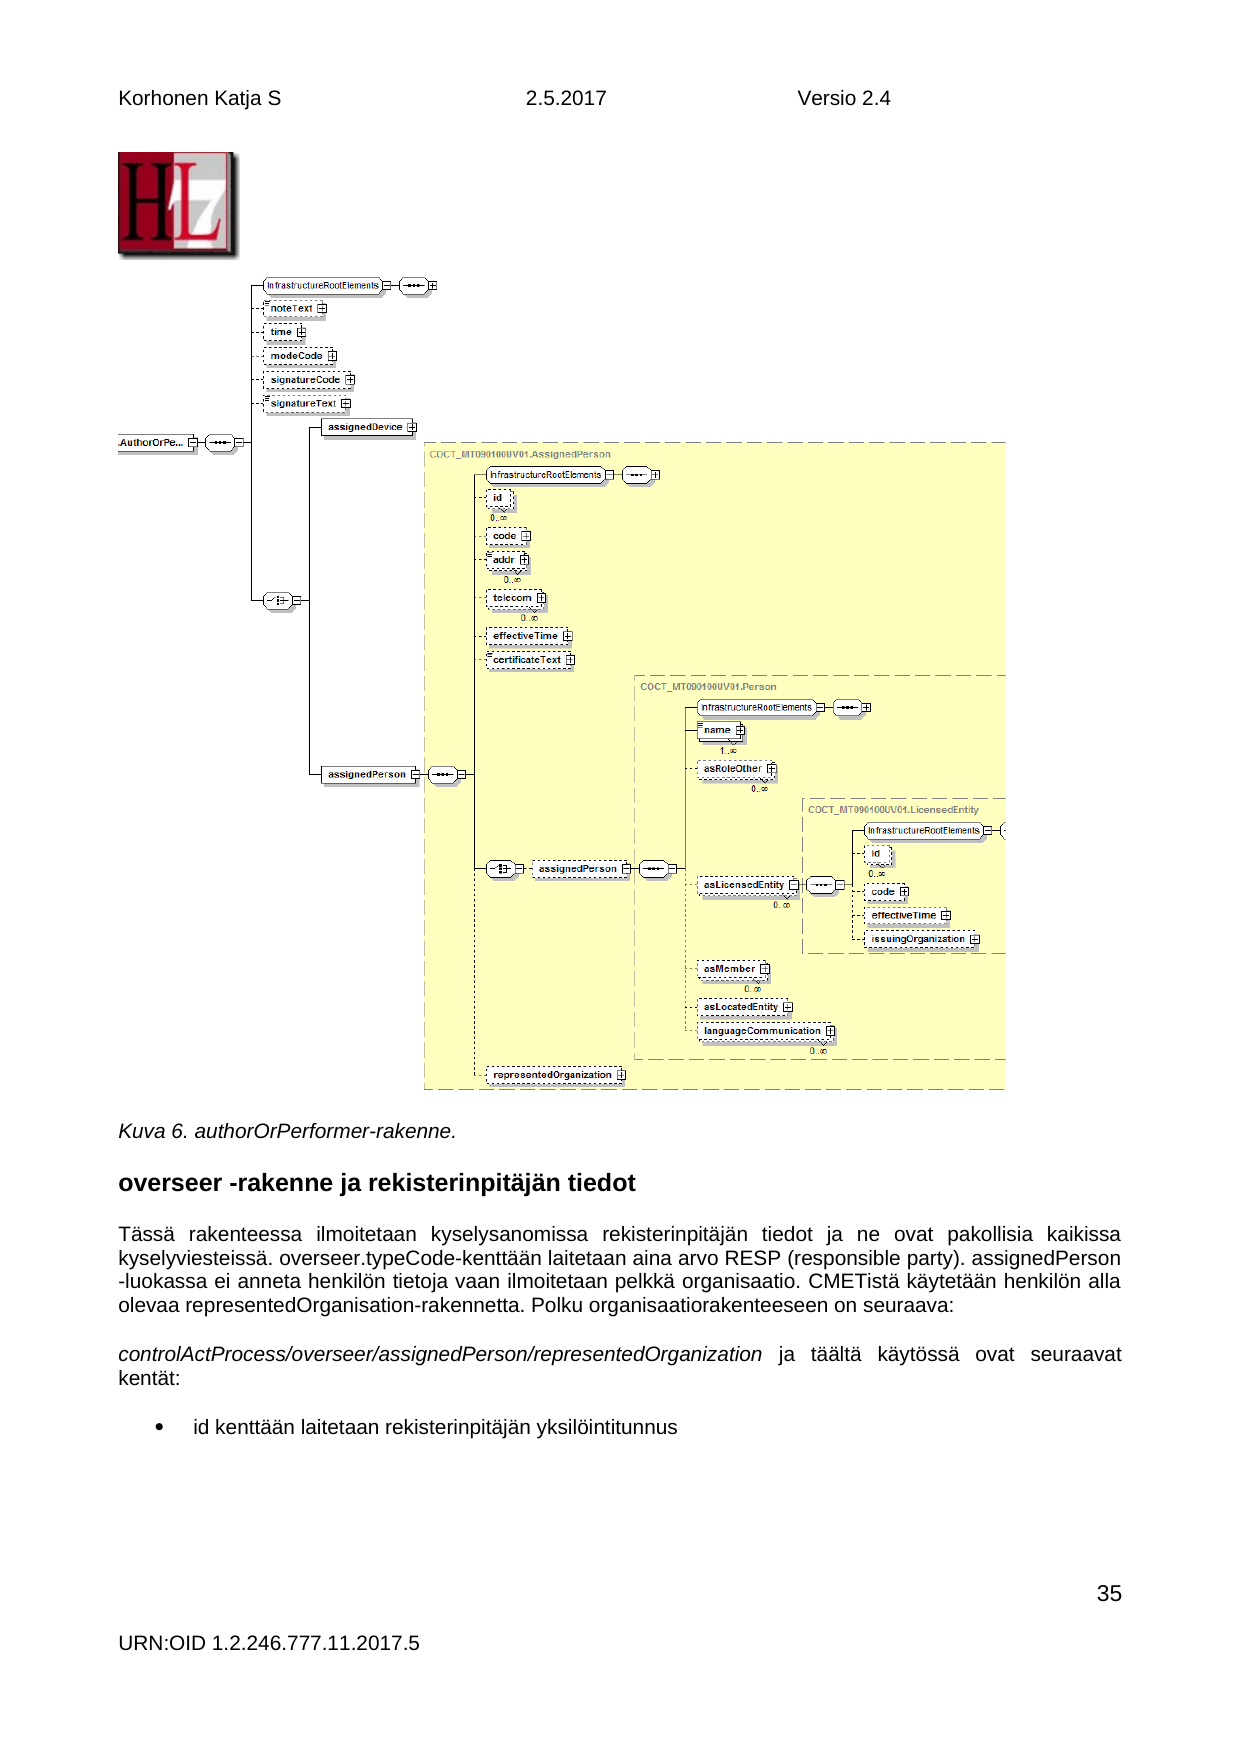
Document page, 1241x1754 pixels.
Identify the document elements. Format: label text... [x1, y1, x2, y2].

picture [118, 272, 1006, 1094]
text Kuva 6. authorOrPerformer-rakenne. [118, 1119, 1122, 1143]
text Tässä rakenteessa ilmoitetaan kyselysanomissa rekisterinpitäjän tiedot ja ne ovat pakollisia kaikissa kyselyviesteissä. overseer.typeCode-kenttään laitetaan aina arvo RESP (responsible party). assignedPerson -luokassa ei anneta henkilön tietoja vaan ilmoitetaan pelkkä organisaatio. CMETistä käytetään henkilön alla olevaa representedOrganisation-rakennetta. Polku organisaatiorakenteeseen on seuraava: [118, 1221, 1122, 1317]
list id kenttään laitetaan rekisterinpitäjän yksilöintitunnus [156, 1415, 1122, 1439]
text overseer -rakenne ja rekisterinpitäjän tiedot [118, 1168, 1122, 1196]
picture [118, 152, 241, 260]
text controlActProcess/overseer/assignedPerson/representedOrganization ja täältä käytössä ovat seuraavat kentät: [118, 1342, 1122, 1390]
